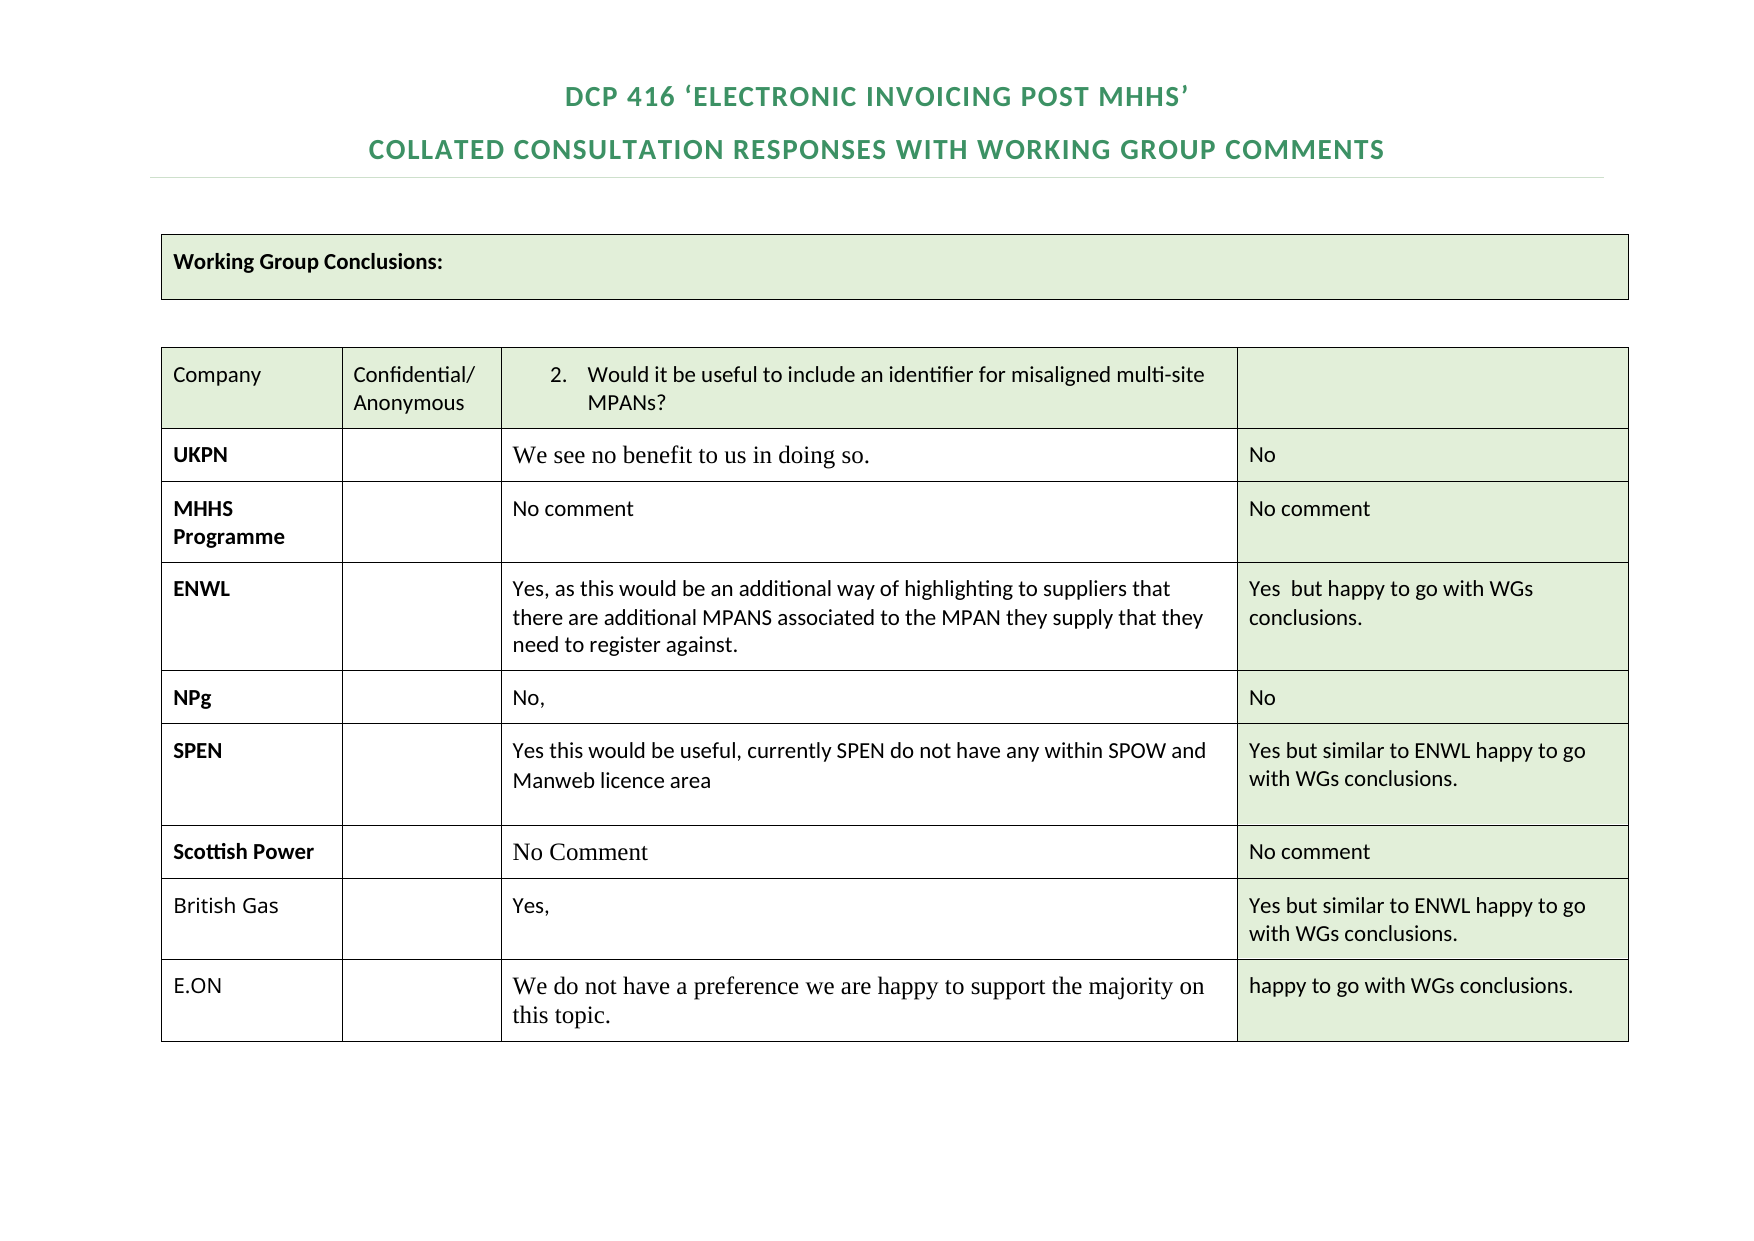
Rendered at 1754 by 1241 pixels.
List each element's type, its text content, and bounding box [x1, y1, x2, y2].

table_cell [343, 879, 501, 958]
table_cell MHHS Programme [162, 482, 342, 562]
table_cell UKPN [162, 429, 342, 481]
table_cell NPg [162, 671, 342, 723]
table_cell SPEN [162, 724, 342, 824]
table_cell Yes but similar to ENWL happy to go with WGs conclusions. [1238, 724, 1628, 824]
table_cell [343, 960, 501, 1041]
table_cell No [1238, 671, 1628, 723]
table_cell Working Group Conclusions: [162, 235, 1628, 299]
table_cell Yes but similar to ENWL happy to go with WGs conclusions. [1238, 879, 1628, 958]
table_cell [343, 482, 501, 562]
table_cell happy to go with WGs conclusions. [1238, 960, 1628, 1041]
table_cell No [1238, 429, 1628, 481]
table_cell Yes, [502, 879, 1237, 958]
table_cell [343, 671, 501, 723]
table_cell No comment [1238, 482, 1628, 562]
table_cell No comment [1238, 826, 1628, 878]
table_header Confidential/ Anonymous [343, 348, 501, 428]
table_header Would it be useful to include an identifier for misaligned multi-site MPANs? [502, 348, 1237, 428]
table_cell [343, 429, 501, 481]
table_cell No, [502, 671, 1237, 723]
table_cell Yes this would be useful, currently SPEN do not have any within SPOW and Manweb licence area [502, 724, 1237, 824]
table_cell Yes, as this would be an additional way of highlighting to suppliers that there are additional MPANS associated to the MPAN they supply that they need to register against. [502, 563, 1237, 670]
table_cell Yes but happy to go with WGs conclusions. [1238, 563, 1628, 670]
table_header Company [162, 348, 342, 428]
table_cell ENWL [162, 563, 342, 670]
table_cell [343, 724, 501, 824]
table_cell No comment [502, 482, 1237, 562]
table_cell [343, 563, 501, 670]
table_cell [343, 826, 501, 878]
table_header [1238, 348, 1628, 428]
table_cell Scottish Power [162, 826, 342, 878]
